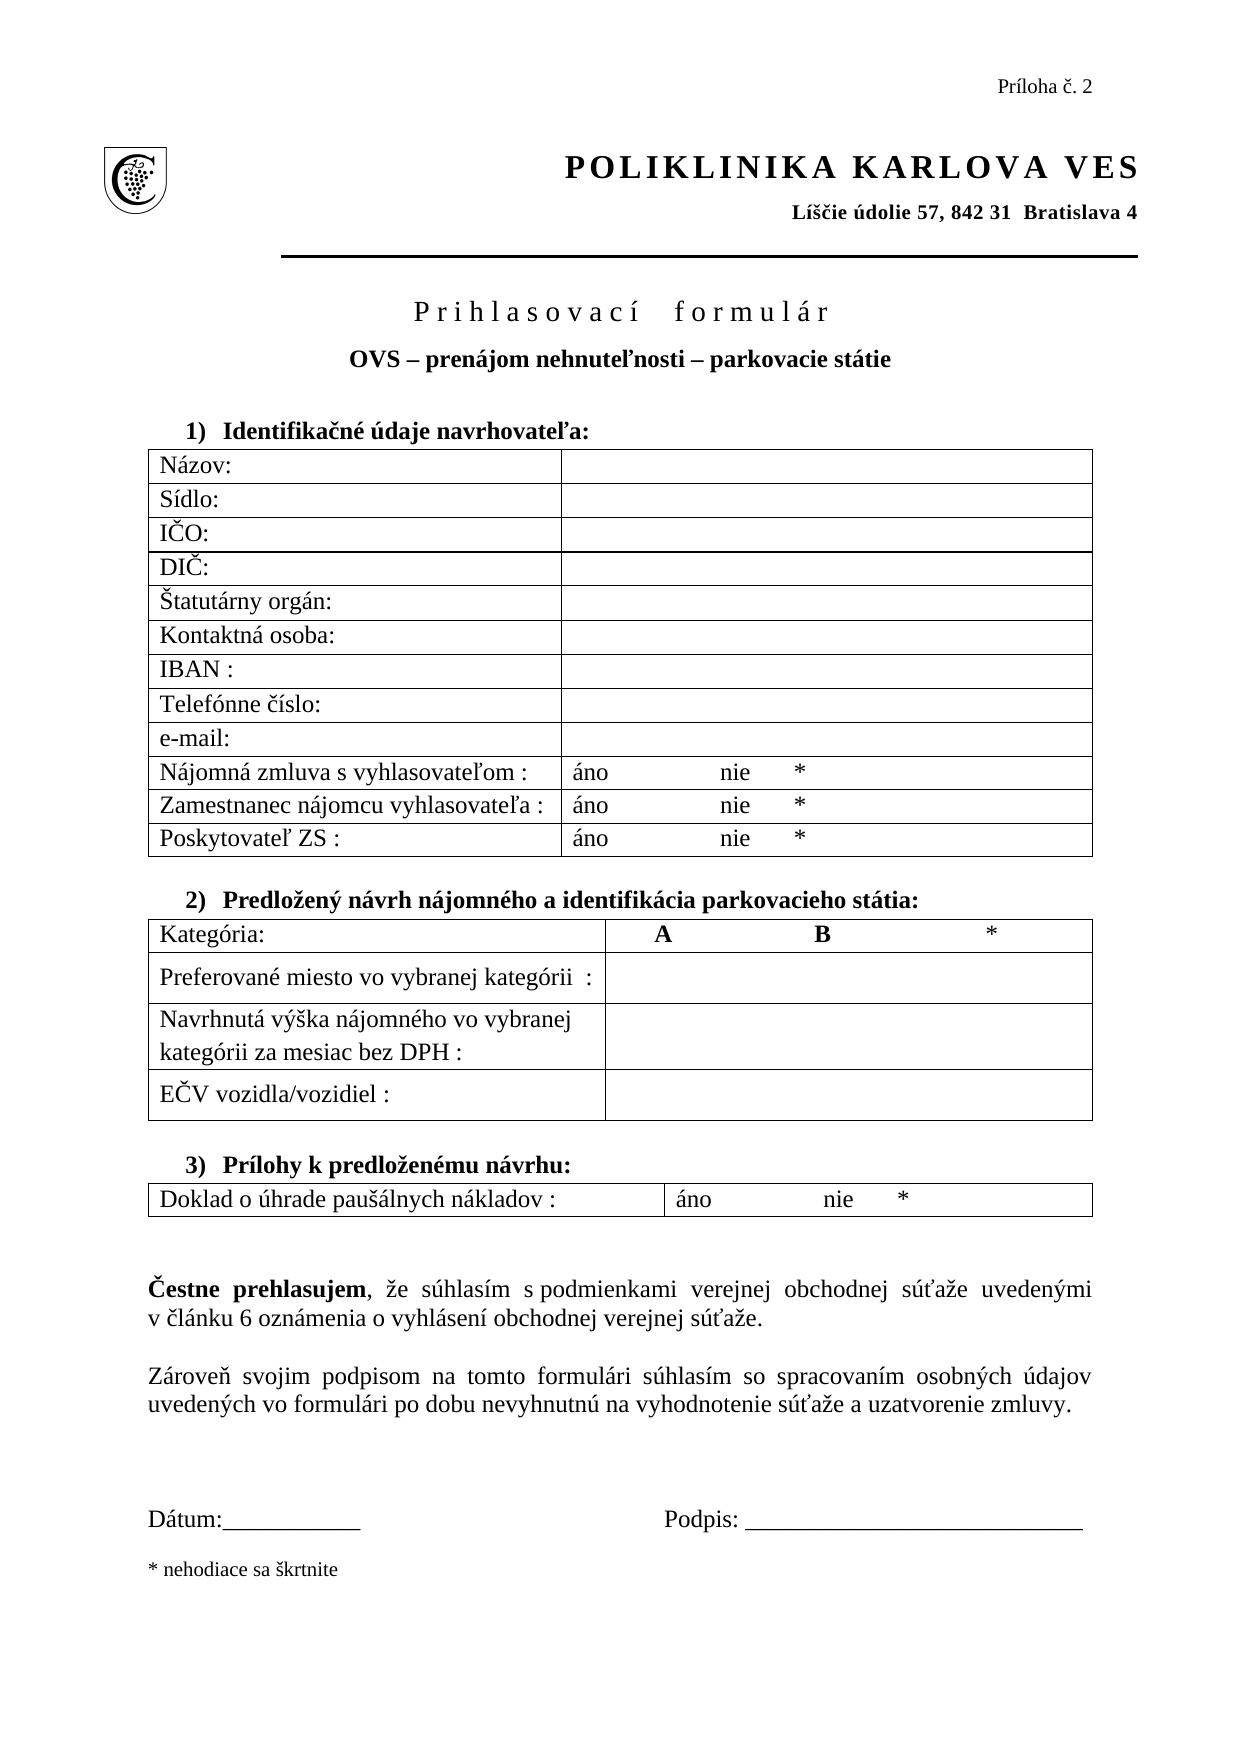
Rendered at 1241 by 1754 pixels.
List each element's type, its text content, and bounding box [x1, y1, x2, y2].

table_cell DIČ: [149, 553, 561, 585]
list Identifikačné údaje navrhovateľa: [185, 416, 1093, 445]
table_cell [562, 723, 1092, 756]
text Dátum:___________ Podpis: ___________________________ [148, 1504, 1093, 1533]
table_cell áno nie * [562, 824, 1092, 856]
table_cell Kontaktná osoba: [149, 621, 561, 653]
table_cell Navrhnutá výška nájomného vo vybranej kategórii za mesiac bez DPH : [149, 1004, 605, 1069]
table_header [562, 450, 1092, 483]
table_header POLIKLINIKA KARLOVA VES Líščie údolie 57, 842 31 Bratislava 4 [281, 148, 1138, 255]
table_cell Štatutárny orgán: [149, 586, 561, 619]
table_cell [562, 518, 1092, 551]
table_header Doklad o úhrade paušálnych nákladov : [149, 1184, 664, 1216]
text * nehodiace sa škrtnite [148, 1557, 1093, 1581]
table_header Názov: [149, 450, 561, 483]
table_header Kategória: [149, 920, 605, 952]
table_header áno nie * [665, 1184, 1092, 1216]
table_cell [606, 1070, 1092, 1120]
list Predložený návrh nájomného a identifikácia parkovacieho státia: [185, 886, 1093, 914]
table_cell IČO: [149, 518, 561, 551]
table_cell IBAN : [149, 655, 561, 688]
table_cell Telefónne číslo: [149, 689, 561, 722]
table_cell [606, 953, 1092, 1003]
table_cell [562, 655, 1092, 688]
table_cell EČV vozidla/vozidiel : [149, 1070, 605, 1120]
list Prílohy k predloženému návrhu: [185, 1150, 1093, 1178]
table_cell Nájomná zmluva s vyhlasovateľom : [149, 757, 561, 789]
text P r i h l a s o v a c í f o r m u l á r [148, 294, 1093, 327]
table_cell Zamestnanec nájomcu vyhlasovateľa : [149, 790, 561, 822]
table_cell e-mail: [149, 723, 561, 756]
table_header A B * [606, 920, 1092, 952]
table_cell [606, 1004, 1092, 1069]
table_cell [562, 586, 1092, 619]
table_cell Poskytovateľ ZS : [149, 824, 561, 856]
table_cell Preferované miesto vo vybranej kategórii : [149, 953, 605, 1003]
table_cell áno nie * [562, 757, 1092, 789]
table_header [104, 148, 281, 255]
table_cell [562, 621, 1092, 653]
table_cell [562, 553, 1092, 585]
text Zároveň svojim podpisom na tomto formulári súhlasím so spracovaním osobných údajov uvedených vo formulári po dobu nevyhnutnú na vyhodnotenie súťaže a uzatvorenie zmluvy. [148, 1361, 1093, 1418]
table_cell [562, 484, 1092, 517]
table_cell [562, 689, 1092, 722]
table_cell áno nie * [562, 790, 1092, 822]
text Čestne prehlasujem, že súhlasím s podmienkami verejnej obchodnej súťaže uvedenými v článku 6 oznámenia o vyhlásení obchodnej verejnej súťaže. [148, 1274, 1093, 1332]
table_cell Sídlo: [149, 484, 561, 517]
text OVS – prenájom nehnuteľnosti – parkovacie státie [148, 344, 1093, 373]
picture [104, 147, 169, 214]
